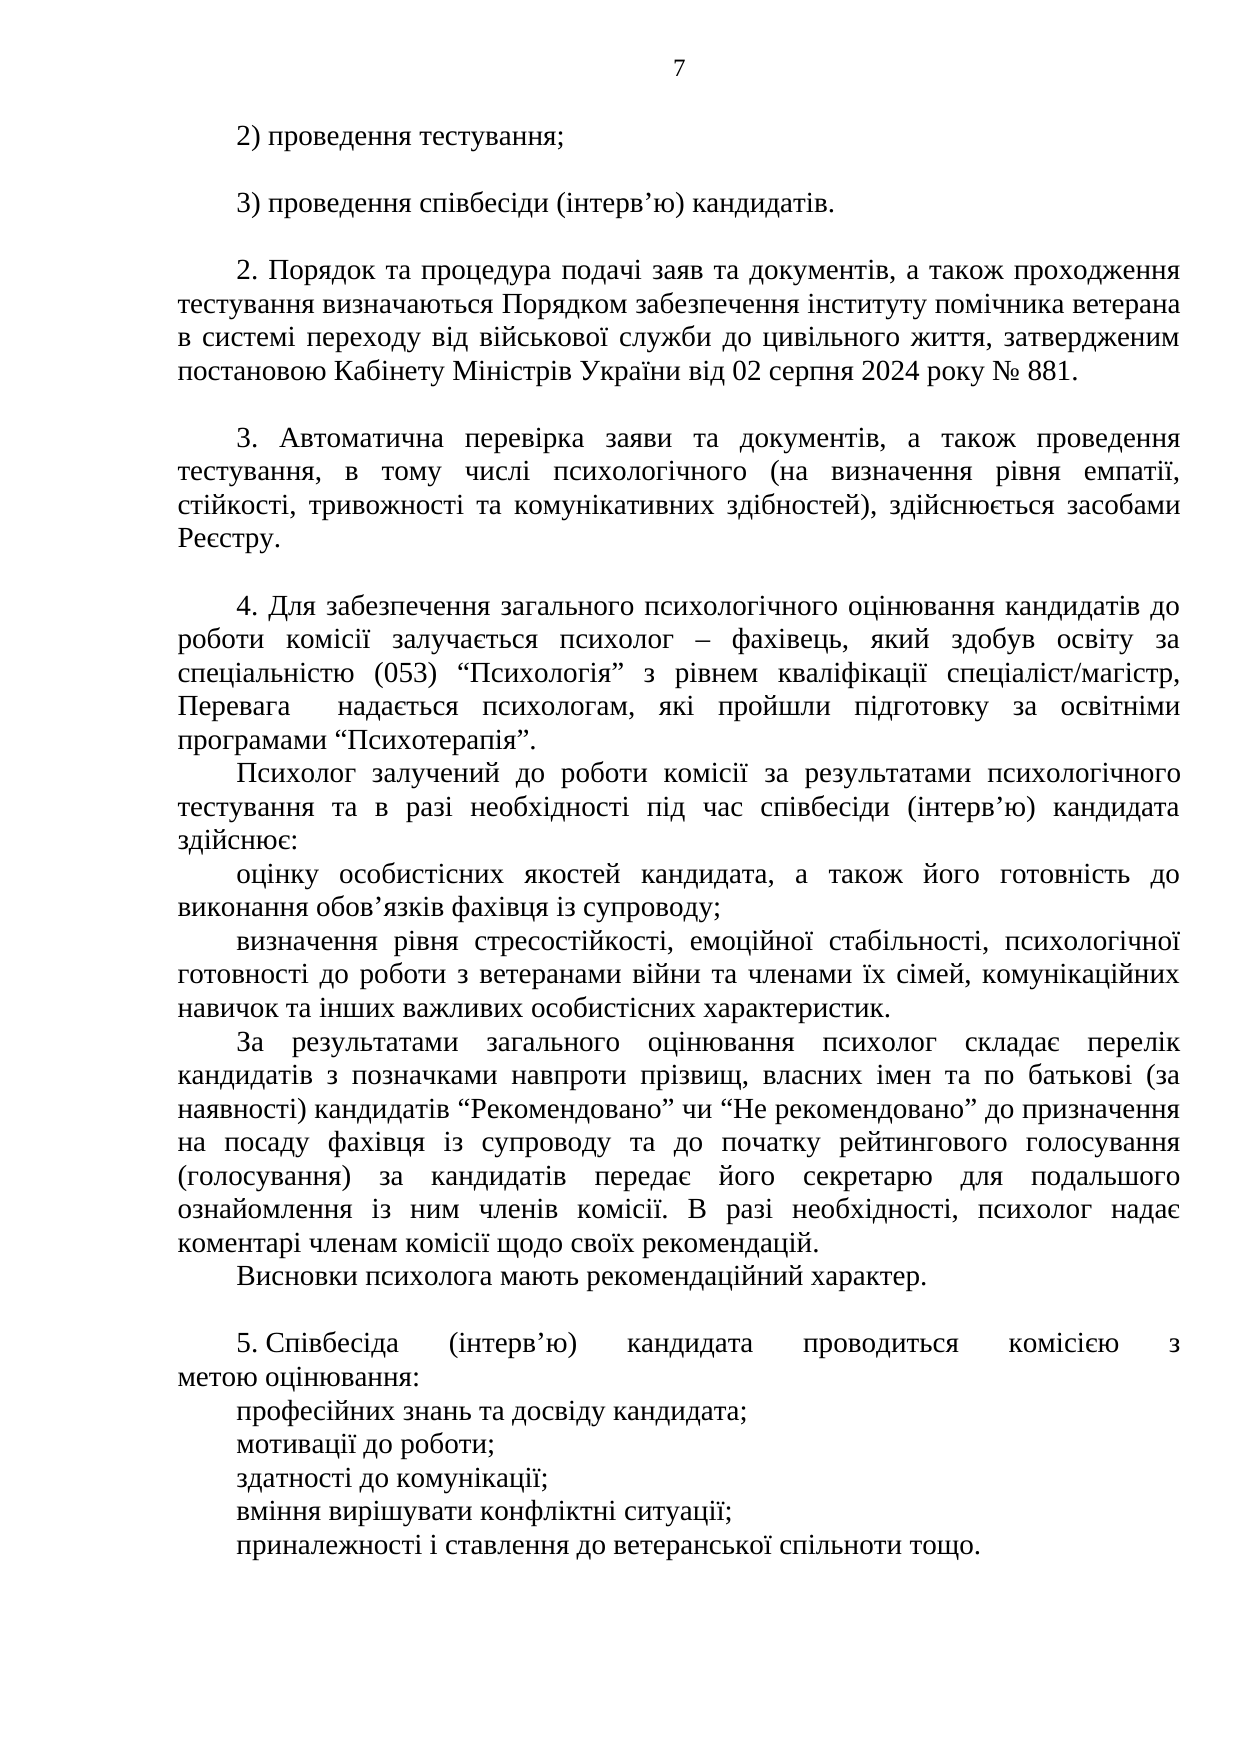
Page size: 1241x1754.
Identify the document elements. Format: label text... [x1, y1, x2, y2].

text визначення рівня стресостійкості, емоційної стабільності, психологічної готовності до роботи з ветеранами війни та членами їх сімей, комунікаційних навичок та інших важливих особистісних характеристик. [177, 923, 1181, 1024]
text 2) проведення тестування; [177, 118, 1181, 152]
text вміння вирішувати конфліктні ситуації; [177, 1493, 1181, 1527]
text За результатами загального оцінювання психолог складає перелік кандидатів з позначками навпроти прізвищ, власних імен та по батькові (за наявності) кандидатів “Рекомендовано” чи “Не рекомендовано” до призначення на посаду фахівця із супроводу та до початку рейтингового голосування (голосування) за кандидатів передає його секретарю для подальшого ознайомлення із ним членів комісії. В разі необхідності, психолог надає коментарі членам комісії щодо своїх рекомендацій. [177, 1024, 1181, 1258]
text оцінку особистісних якостей кандидата, а також його готовність до виконання обов’язків фахівця із супроводу; [177, 856, 1181, 923]
text здатності до комунікації; [177, 1460, 1181, 1493]
text 5. Співбесіда (інтерв’ю) кандидата проводиться комісією з метою оцінювання: [177, 1326, 1181, 1393]
text 3) проведення співбесіди (інтерв’ю) кандидатів. [177, 185, 1181, 219]
text професійних знань та досвіду кандидата; [177, 1393, 1181, 1426]
text Висновки психолога мають рекомендаційний характер. [177, 1258, 1181, 1292]
text 3. Автоматична перевірка заяви та документів, а також проведення тестування, в тому числі психологічного (на визначення рівня емпатії, стійкості, тривожності та комунікативних здібностей), здійснюється засобами Реєстру. [177, 420, 1181, 554]
text Психолог залучений до роботи комісії за результатами психологічного тестування та в разі необхідності під час співбесіди (інтерв’ю) кандидата здійснює: [177, 755, 1181, 856]
text 4. Для забезпечення загального психологічного оцінювання кандидатів до роботи комісії залучається психолог – фахівець, який здобув освіту за спеціальністю (053) “Психологія” з рівнем кваліфікації спеціаліст/магістр, Перевага надається психологам, які пройшли підготовку за освітніми програмами “Психотерапія”. [177, 588, 1181, 755]
text 2. Порядок та процедура подачі заяв та документів, а також проходження тестування визначаються Порядком забезпечення інституту помічника ветерана в системі переходу від військової служби до цивільного життя, затвердженим постановою Кабінету Міністрів України від 02 серпня 2024 року № 881. [177, 252, 1181, 386]
text мотивації до роботи; [177, 1426, 1181, 1460]
text приналежності і ставлення до ветеранської спільноти тощо. [177, 1527, 1181, 1560]
